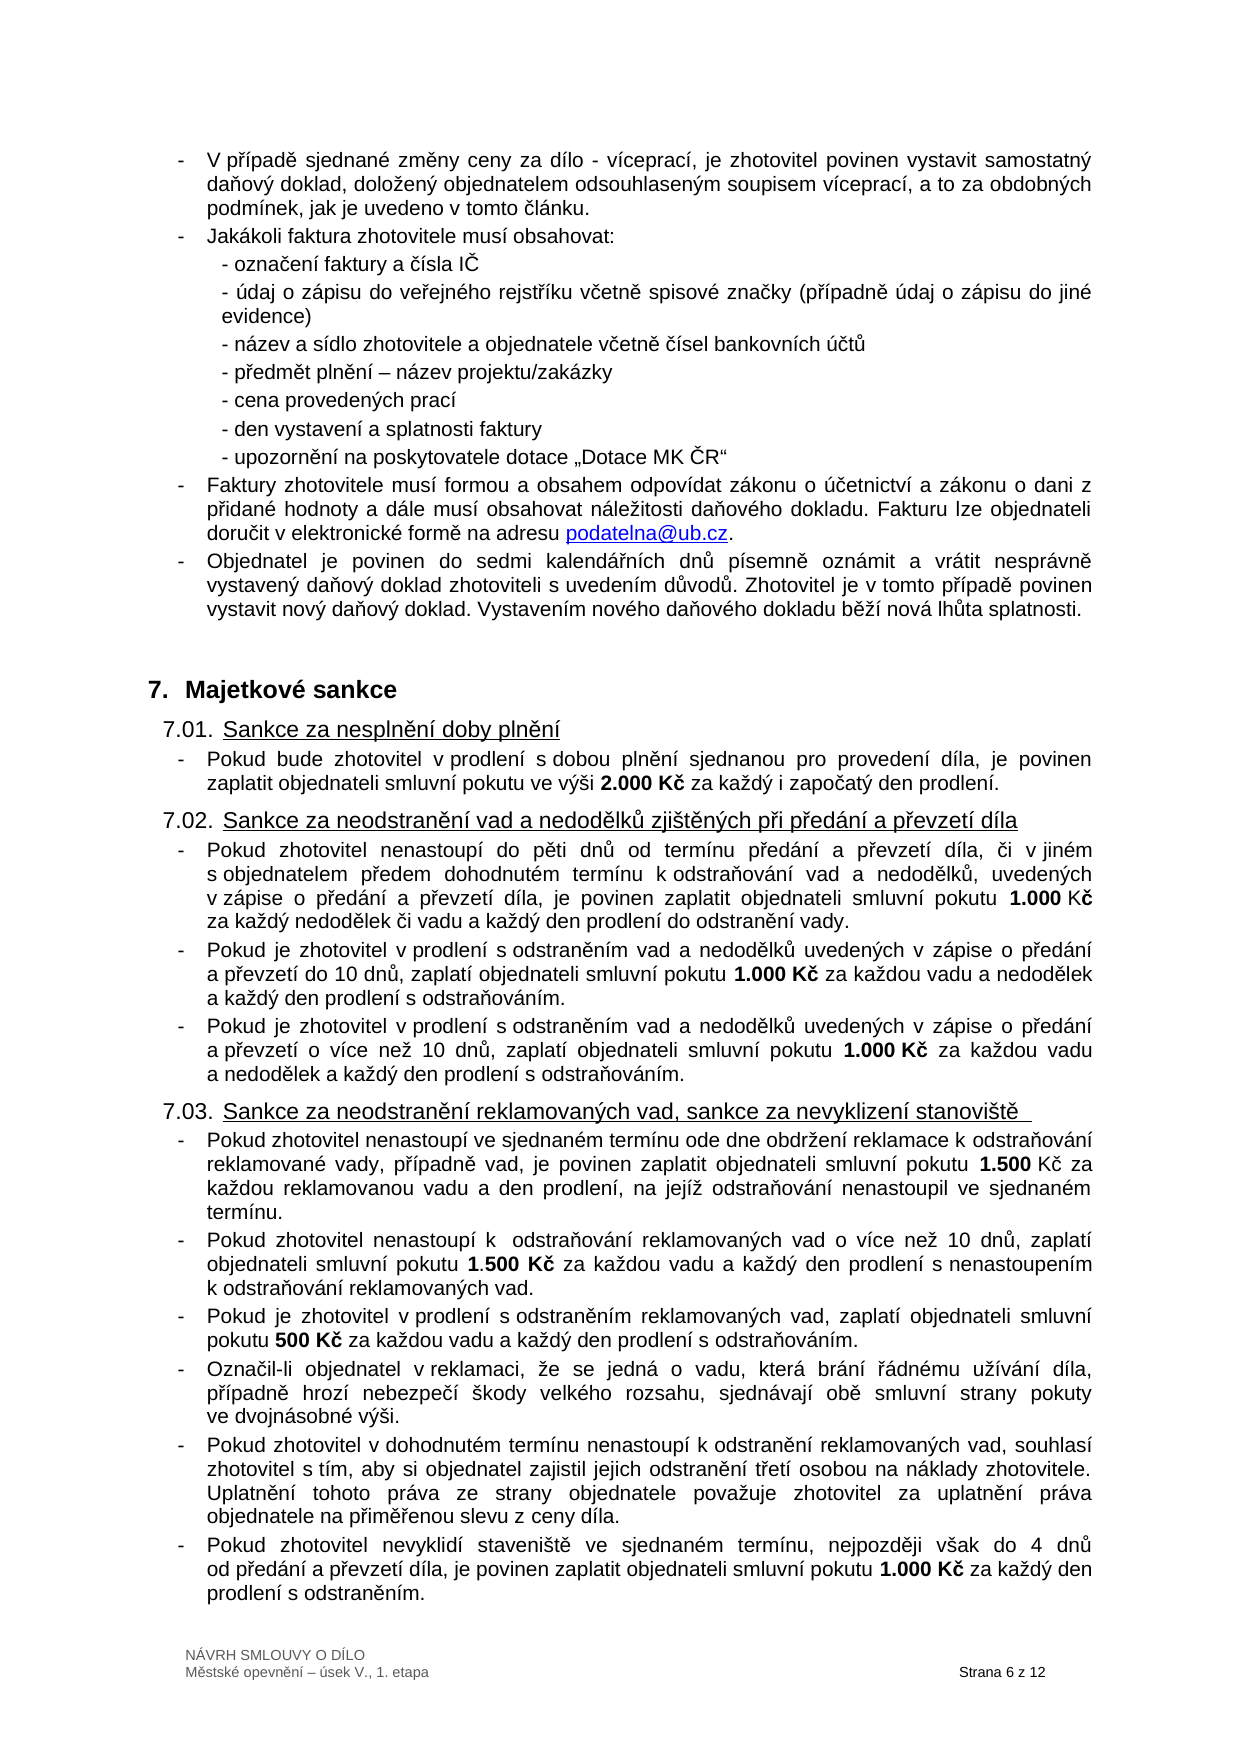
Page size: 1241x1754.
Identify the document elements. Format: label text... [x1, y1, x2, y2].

text - označení faktury a čísla IČ [207, 252, 1093, 276]
text V případě sjednané změny ceny za dílo - víceprací, je zhotovitel povinen vystavit samostatný daňový doklad, doložený objednatelem odsouhlaseným soupisem víceprací, a to za obdobných podmínek, jak je uvedeno v tomto článku. [177, 148, 1093, 219]
text Pokud je zhotovitel v prodlení s odstraněním reklamovaných vad, zaplatí objednateli smluvní pokutu 500 Kč za každou vadu a každý den prodlení s odstraňováním. [177, 1304, 1093, 1352]
text Označil-li objednatel v reklamaci, že se jedná o vadu, která brání řádnému užívání díla, případně hrozí nebezpečí škody velkého rozsahu, sjednávají obě smluvní strany pokuty ve dvojnásobné výši. [177, 1356, 1093, 1428]
text Jakákoli faktura zhotovitele musí obsahovat: [177, 224, 1093, 248]
text Pokud je zhotovitel v prodlení s odstraněním vad a nedodělků uvedených v zápise o předání a převzetí o více než 10 dnů, zaplatí objednateli smluvní pokutu 1.000 Kč za každou vadu a nedodělek a každý den prodlení s odstraňováním. [177, 1013, 1093, 1085]
text Objednatel je povinen do sedmi kalendářních dnů písemně oznámit a vrátit nesprávně vystavený daňový doklad zhotoviteli s uvedením důvodů. Zhotovitel je v tomto případě povinen vystavit nový daňový doklad. Vystavením nového daňového dokladu běží nová lhůta splatnosti. [177, 549, 1093, 621]
text - den vystavení a splatnosti faktury [207, 416, 1093, 440]
subtitle Sankce za neodstranění reklamovaných vad, sankce za nevyklizení stanoviště [162, 1098, 1093, 1124]
text Pokud zhotovitel nevyklidí staveniště ve sjednaném termínu, nejpozději však do 4 dnů od předání a převzetí díla, je povinen zaplatit objednateli smluvní pokutu 1.000 Kč za každý den prodlení s odstraněním. [177, 1532, 1093, 1604]
text - cena provedených prací [207, 388, 1093, 412]
text Pokud zhotovitel nenastoupí k odstraňování reklamovaných vad o více než 10 dnů, zaplatí objednateli smluvní pokutu 1.500 Kč za každou vadu a každý den prodlení s nenastoupením k odstraňování reklamovaných vad. [177, 1228, 1093, 1300]
subtitle Majetkové sankce [148, 675, 1093, 703]
text Pokud zhotovitel v dohodnutém termínu nenastoupí k odstranění reklamovaných vad, souhlasí zhotovitel s tím, aby si objednatel zajistil jejich odstranění třetí osobou na náklady zhotovitele. Uplatnění tohoto práva ze strany objednatele považuje zhotovitel za uplatnění práva objednatele na přiměřenou slevu z ceny díla. [177, 1432, 1093, 1528]
text - název a sídlo zhotovitele a objednatele včetně čísel bankovních účtů [207, 332, 1093, 356]
text Pokud bude zhotovitel v prodlení s dobou plnění sjednanou pro provedení díla, je povinen zaplatit objednateli smluvní pokutu ve výši 2.000 Kč za každý i započatý den prodlení. [177, 746, 1093, 794]
subtitle Sankce za neodstranění vad a nedodělků zjištěných při předání a převzetí díla [162, 807, 1093, 833]
text - upozornění na poskytovatele dotace „Dotace MK ČR“ [207, 444, 1093, 468]
text Pokud zhotovitel nenastoupí ve sjednaném termínu ode dne obdržení reklamace k odstraňování reklamované vady, případně vad, je povinen zaplatit objednateli smluvní pokutu 1.500 Kč za každou reklamovanou vadu a den prodlení, na jejíž odstraňování nenastoupil ve sjednaném termínu. [177, 1128, 1093, 1224]
text - předmět plnění – název projektu/zakázky [207, 360, 1093, 384]
text Pokud zhotovitel nenastoupí do pěti dnů od termínu předání a převzetí díla, či v jiném s objednatelem předem dohodnutém termínu k odstraňování vad a nedodělků, uvedených v zápise o předání a převzetí díla, je povinen zaplatit objednateli smluvní pokutu 1.000 Kč za každý nedodělek či vadu a každý den prodlení do odstranění vady. [177, 837, 1093, 933]
text Faktury zhotovitele musí formou a obsahem odpovídat zákonu o účetnictví a zákonu o dani z přidané hodnoty a dále musí obsahovat náležitosti daňového dokladu. Fakturu lze objednateli doručit v elektronické formě na adresu podatelna@ub.cz. [177, 473, 1093, 544]
subtitle Sankce za nesplnění doby plnění [162, 716, 1093, 742]
text - údaj o zápisu do veřejného rejstříku včetně spisové značky (případně údaj o zápisu do jiné evidence) [207, 280, 1093, 328]
text Pokud je zhotovitel v prodlení s odstraněním vad a nedodělků uvedených v zápise o předání a převzetí do 10 dnů, zaplatí objednateli smluvní pokutu 1.000 Kč za každou vadu a nedodělek a každý den prodlení s odstraňováním. [177, 937, 1093, 1009]
